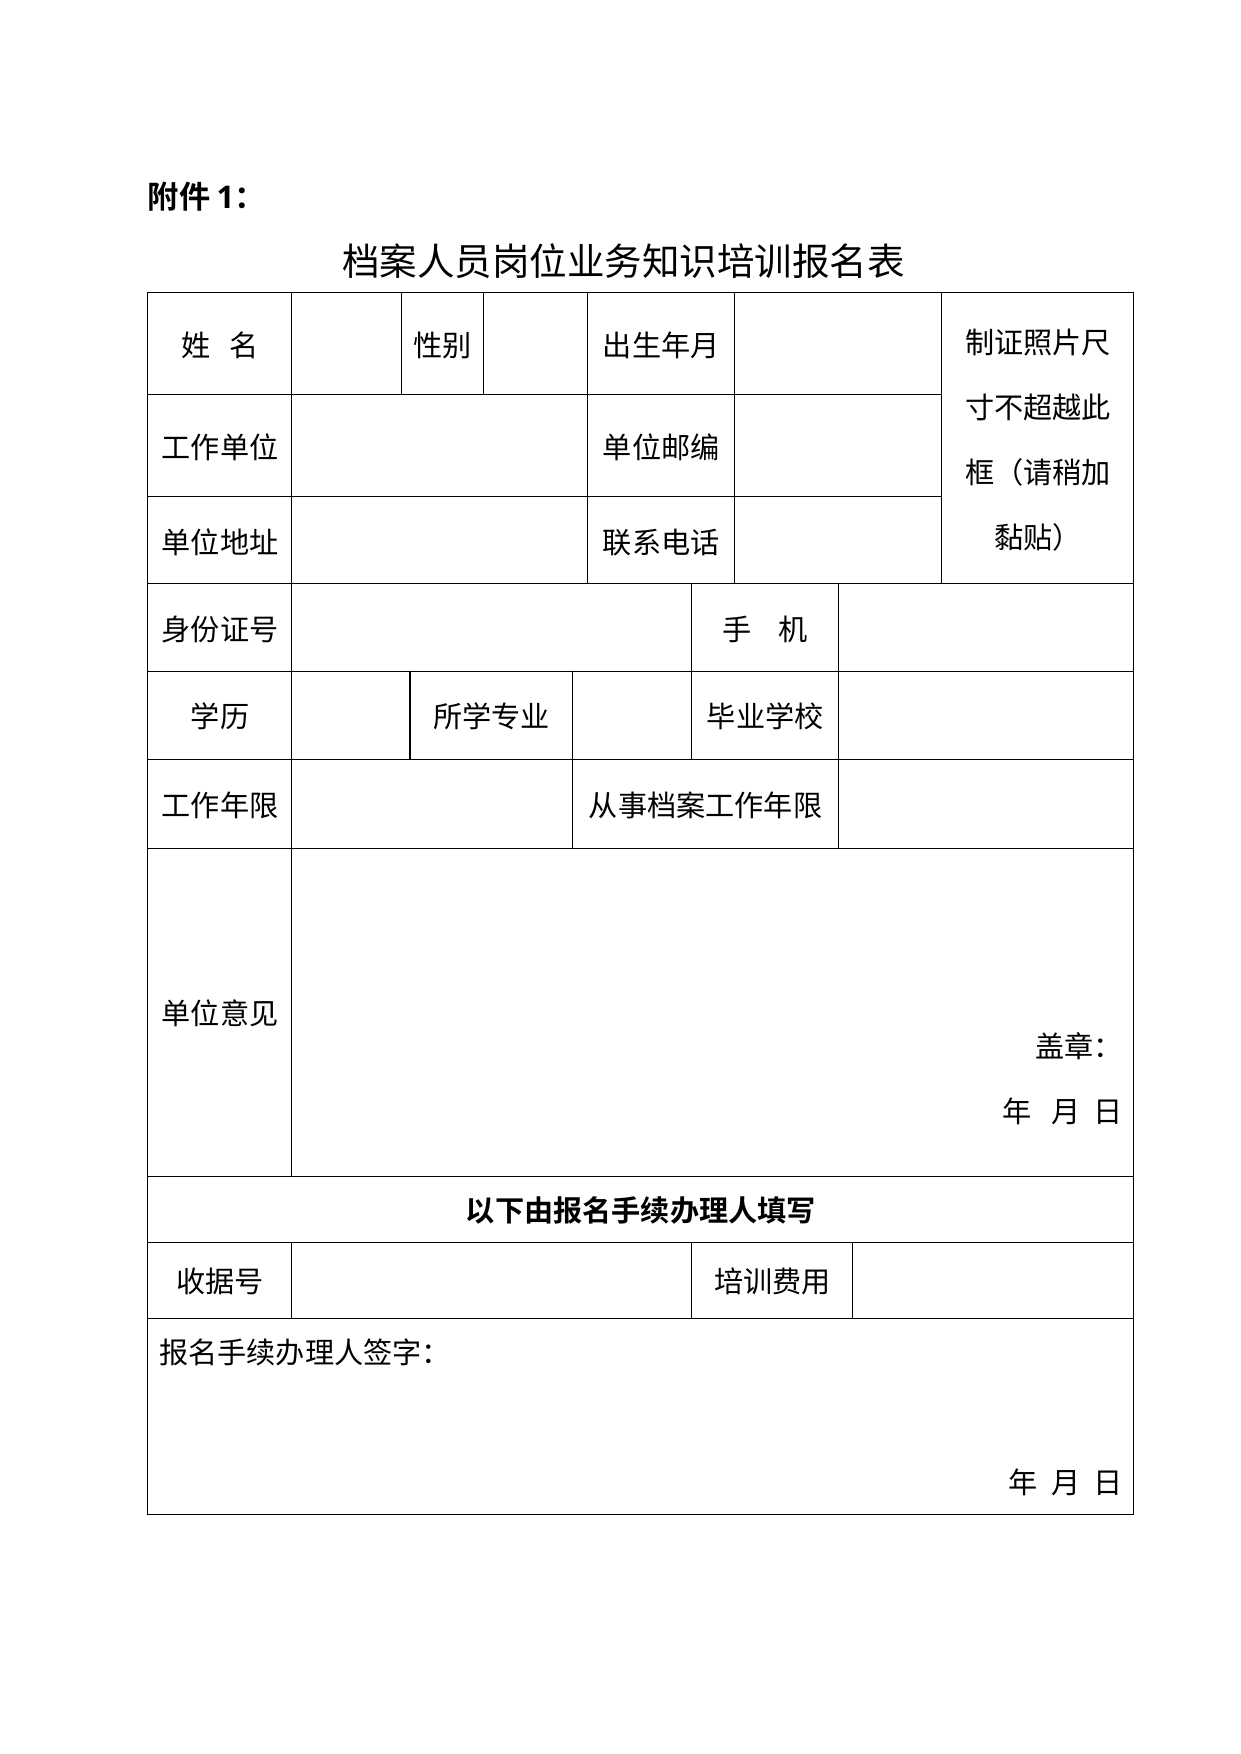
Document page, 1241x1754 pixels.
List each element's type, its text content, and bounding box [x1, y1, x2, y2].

table_header 出生年月 [588, 293, 734, 394]
table_header [292, 293, 401, 394]
table_cell [853, 1243, 1133, 1318]
table_cell 工作年限 [148, 760, 291, 847]
table_cell 单位地址 [148, 497, 291, 583]
table_cell [292, 497, 587, 583]
table_cell [292, 395, 587, 496]
table_cell [573, 672, 691, 759]
table_cell 毕业学校 [692, 672, 838, 759]
table_cell 单位意见 [148, 849, 291, 1176]
table_header [735, 293, 941, 394]
table_cell 报名手续办理人签字： 年 月 日 [148, 1319, 1133, 1514]
table_cell [839, 760, 1133, 847]
table_cell 所学专业 [411, 672, 572, 759]
table_cell 盖章： 年 月 日 [292, 849, 1133, 1176]
table_cell 工作单位 [148, 395, 291, 496]
table_cell 收据号 [148, 1243, 291, 1318]
table_cell [735, 395, 941, 496]
table_cell 手 机 [692, 584, 838, 671]
table_cell [292, 672, 409, 759]
table_cell 联系电话 [588, 497, 734, 583]
table_cell [292, 584, 691, 671]
table_cell [839, 672, 1133, 759]
table_cell 学历 [148, 672, 291, 759]
table_cell [292, 1243, 691, 1318]
table_cell 身份证号 [148, 584, 291, 671]
table_header [484, 293, 587, 394]
text 附件1： [148, 162, 1098, 227]
table_header 制证照片尺寸不超越此框（请稍加黏贴） [942, 293, 1133, 583]
table_cell 以下由报名手续办理人填写 [148, 1177, 1133, 1242]
table_cell 培训费用 [692, 1243, 852, 1318]
table_cell 从事档案工作年限 [573, 760, 838, 847]
table_cell 单位邮编 [588, 395, 734, 496]
table_cell [839, 584, 1133, 671]
table_header 性别 [402, 293, 483, 394]
table_header 姓 名 [148, 293, 291, 394]
text 档案人员岗位业务知识培训报名表 [148, 227, 1098, 292]
table_cell [292, 760, 572, 847]
table_cell [735, 497, 941, 583]
